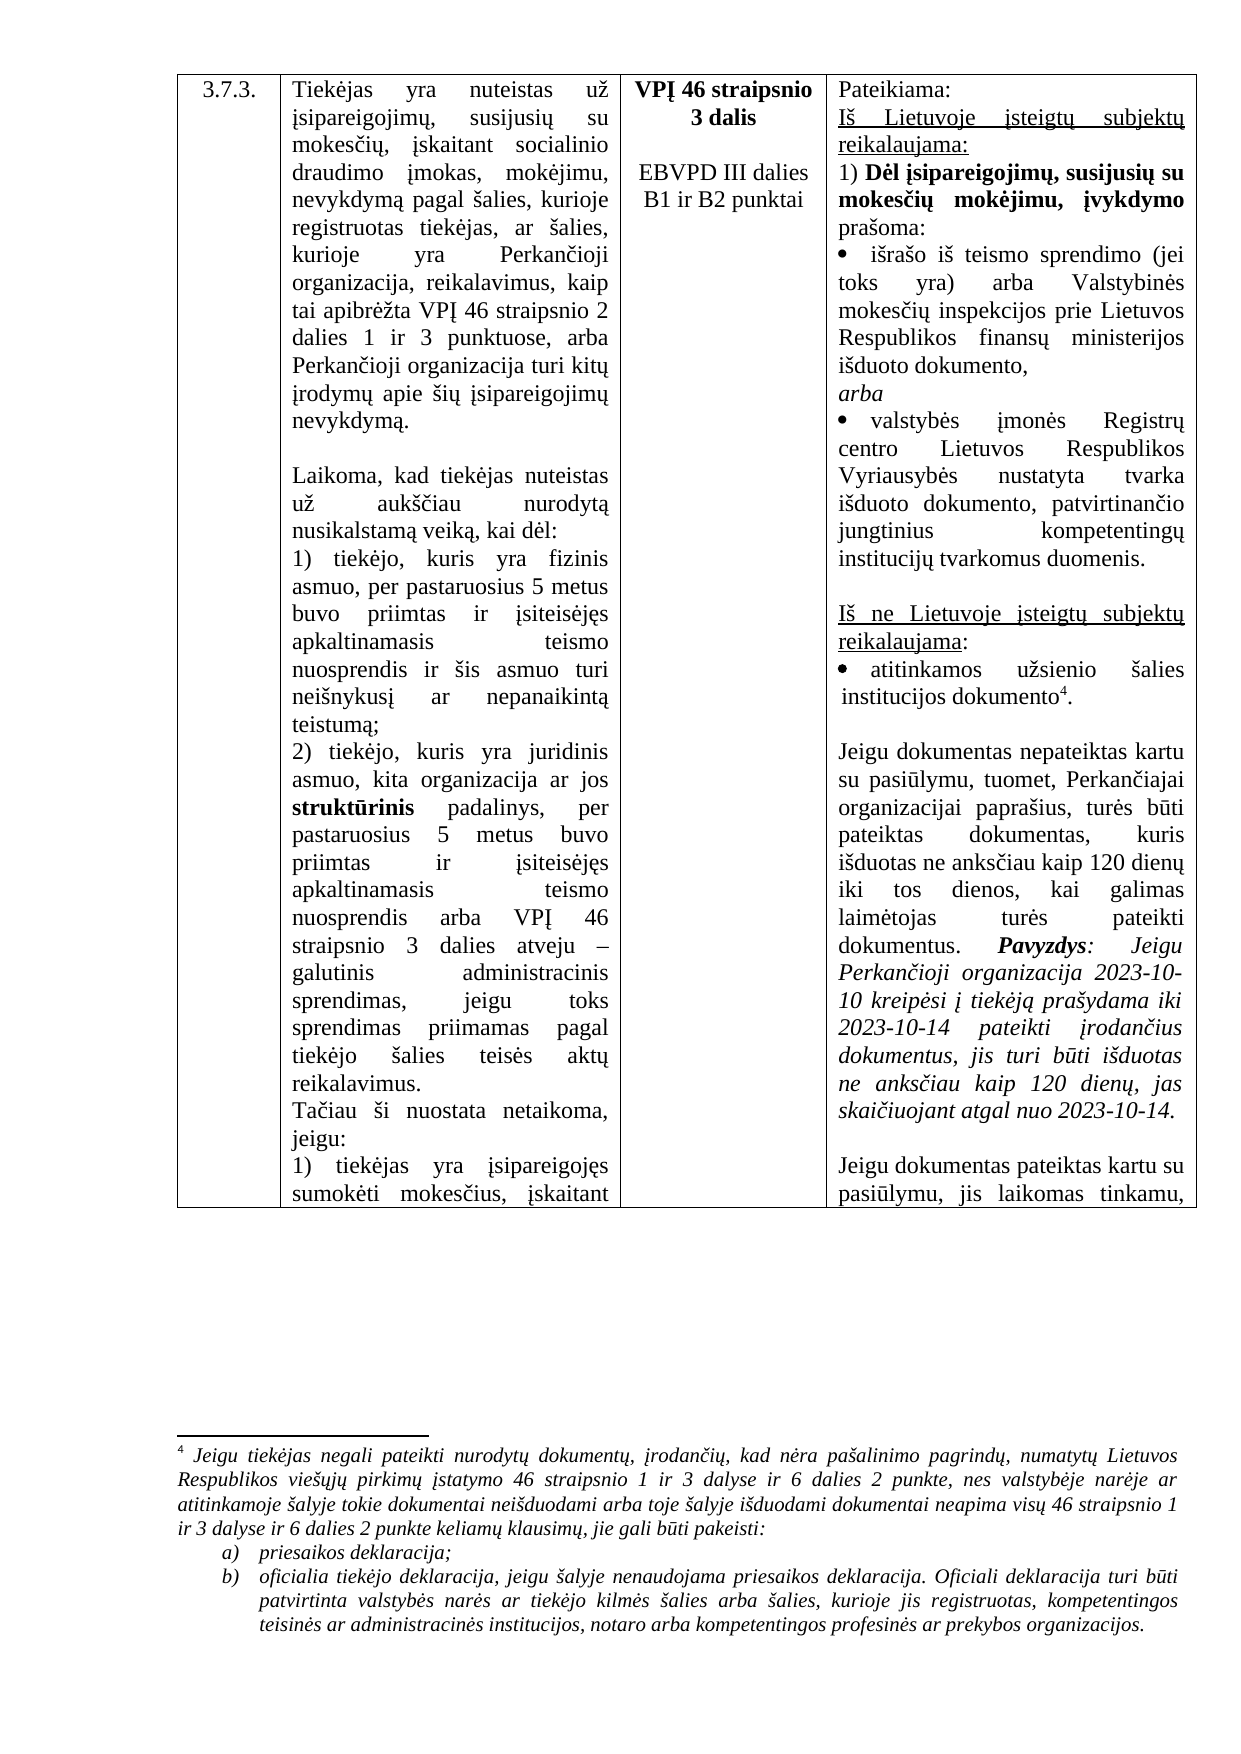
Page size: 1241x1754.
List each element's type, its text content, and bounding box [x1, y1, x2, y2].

table_cell Tiekėjas yra nuteistas už įsipareigojimų, susijusių su mokesčių, įskaitant socialinio draudimo įmokas, mokėjimu, nevykdymą pagal šalies, kurioje registruotas tiekėjas, ar šalies, kurioje yra Perkančioji organizacija, reikalavimus, kaip tai apibrėžta VPĮ 46 straipsnio 2 dalies 1 ir 3 punktuose, arba Perkančioji organizacija turi kitų įrodymų apie šių įsipareigojimų nevykdymą. Laikoma, kad tiekėjas nuteistas už aukščiau nurodytą nusikalstamą veiką, kai dėl: 1) tiekėjo, kuris yra fizinis asmuo, per pastaruosius 5 metus buvo priimtas ir įsiteisėjęs apkaltinamasis teismo nuosprendis ir šis asmuo turi neišnykusį ar nepanaikintą teistumą; 2) tiekėjo, kuris yra juridinis asmuo, kita organizacija ar jos struktūrinis padalinys, per pastaruosius 5 metus buvo priimtas ir įsiteisėjęs apkaltinamasis teismo nuosprendis arba VPĮ 46 straipsnio 3 dalies atveju – galutinis administracinis sprendimas, jeigu toks sprendimas priimamas pagal tiekėjo šalies teisės aktų reikalavimus. Tačiau ši nuostata netaikoma, jeigu: 1) tiekėjas yra įsipareigojęs sumokėti mokesčius, įskaitant socialinio draudimo įmokas ir dėl to laikomas jau įvykdžiusiu šioje dalyje nurodytus įsipareigojimus; 2) įsiskolinimo suma neviršija 50 Eur (penkiasdešimt eurų); 3) tiekėjas apie tikslią jo įsiskolinimo sumą informuotas tokiu metu, kad iki paraiškų ar pasiūlymų pateikimo termino pabaigos nespėjo sumokėti mokesčių, įskaitant socialinio draudimo įmokas, sudaryti mokestinės paskolos sutarties ar kito panašaus pobūdžio įpareigojančio susitarimo dėl jų sumokėjimo ar imtis kitų priemonių, kad atitiktų 1 punkto nuostatas. Tiekėjas šiuo pagrindu nepašalinamas iš pirkimo procedūros, jeigu, Perkančiajai organizacijai reikalaujant pateikti aktualius dokumentus pagal VPĮ 50 straipsnio 6 dalį, jis įrodo, kad jau yra laikomas įvykdžiusiu įsipareigojimus, susijusius su mokesčių, įskaitant socialinio draudimo įmokas, mokėjimu. [281, 75, 620, 1207]
table_cell VPĮ 46 straipsnio 3 dalis EBVPD III dalies B1 ir B2 punktai [621, 75, 826, 1207]
table_cell 3.7.3. [178, 75, 280, 1207]
table_cell Pateikiama: Iš Lietuvoje įsteigtų subjektų reikalaujama: 1) Dėl įsipareigojimų, susijusių su mokesčių mokėjimu, įvykdymo prašoma: išrašo iš teismo sprendimo (jei toks yra) arba Valstybinės mokesčių inspekcijos prie Lietuvos Respublikos finansų ministerijos išduoto dokumento, arba valstybės įmonės Registrų centro Lietuvos Respublikos Vyriausybės nustatyta tvarka išduoto dokumento, patvirtinančio jungtinius kompetentingų institucijų tvarkomus duomenis. Iš ne Lietuvoje įsteigtų subjektų reikalaujama: atitinkamos užsienio šalies institucijos dokumento. Jeigu dokumentas nepateiktas kartu su pasiūlymu, tuomet, Perkančiajai organizacijai paprašius, turės būti pateiktas dokumentas, kuris išduotas ne anksčiau kaip 120 dienų iki tos dienos, kai galimas laimėtojas turės pateikti dokumentus. Pavyzdys: Jeigu Perkančioji organizacija 2023-10-10 kreipėsi į tiekėją prašydama iki 2023-10-14 pateikti įrodančius dokumentus, jis turi būti išduotas ne anksčiau kaip 120 dienų, jas skaičiuojant atgal nuo 2023-10-14. Jeigu dokumentas pateiktas kartu su pasiūlymu, jis laikomas tinkamu, jei jis išduotas ne anksčiau kaip 120 dienų iki Perkančiosios organizacijos sprendimo patikrinti galimo laimėtojo pašalinimo pagrindų nebuvimą patvirtinančius dokumentus. Jei dokumentas išduotas anksčiau, tačiau jame nurodytas galiojimo terminas ilgesnis nei pašalinimo pagrindų nebuvimą patvirtinančių dokumentų pagal EBVPD galutinis pateikimo terminas, toks dokumentas jo galiojimo laikotarpiu yra priimtinas. Iš Lietuvoje įsteigtų subjektų reikalaujama: 2) Dėl įsipareigojimų, susijusių su socialinio draudimo įmokų mokėjimu, įvykdymo prašoma: 2.1) Jeigu tiekėjas yra juridinis asmuo, registruotas Lietuvos Respublikoje, iš jo nereikalaujama pateikti jokių šį reikalavimą įrodančių dokumentų. Perkančioji organizacija savarankiškai patikrina duomenis nacionalinėje duomenų bazėje, adresu http://draudejai.sodra.lt/draudeju_viesi_duomenys/. Viešai prieinamus Sodros duomenis Perkančioji organizacija tikrins tą dieną, kurią buvo priimtas sprendimas patikrinti galimo laimėtojo EBVPD dokumentus (aktualiais bus laikomi tą dieną skelbiami Sodros duomenys). Jeigu dėl Valstybinio socialinio draudimo fondo valdybos (toliau – „Sodra“) informacinės sistemos techninių trikdžių Perkančioji organizacija neturės galimybės patikrinti neatlygintinai prieinamų duomenų apie tiekėją (juridinį asmenį), jis turės teisę prašyti tiekėjo (juridinio asmens) pateikti išrašą iš teismo sprendimo (jei toks yra) arba „Sodros“ nustatyta tvarka išduotą dokumentą, patvirtinantį atitiktį šiam reikalavimui. Tiekėjas taip pat gali pateikti valstybės įmonės Registrų centro Lietuvos Respublikos Vyriausybės nustatyta tvarka išduotą dokumentą, patvirtinantį jungtinius kompetentingų institucijų tvarkomus duomenis. 2.2) Jeigu tiekėjas yra fizinis asmuo, registruotas Lietuvos Respublikoje, jis pateikia išrašą iš teismo sprendimo (jei toks yra) arba „Sodros“ išduotą dokumentą, arba valstybės įmonės Registrų centras Lietuvos Respublikos Vyriausybės nustatyta tvarka išduotą dokumentą, patvirtinantį jungtinius kompetentingų institucijų tvarkomus duomenis. Iš ne Lietuvoje įsteigtų subjektų reikalaujama: atitinkamos užsienio šalies kompetentingos institucijos dokumento. Jeigu dokumentas nepateiktas kartu su pasiūlymu, tuomet, Perkančiajai organizacijai paprašius, turės būti pateiktas dokumentas, kuris išduotas ne anksčiau kaip 120 dienų iki tos dienos, kai galimas laimėtojas turės pateikti dokumentus. Pavyzdys: Jeigu Perkančioji organizacija 2023-10-10 kreipėsi į tiekėją prašydama iki 2023-10-14 pateikti įrodančius dokumentus, jis turi būti išduotas ne anksčiau kaip 120 dienų, jas skaičiuojant atgal nuo 2023-10-14. Jeigu dokumentas pateiktas kartu su pasiūlymu, jis laikomas tinkamu, jei jis išduotas ne anksčiau kaip 120 dienų iki Perkančiosios organizacijos sprendimo patikrinti galimo laimėtojo pašalinimo pagrindų nebuvimą patvirtinančius dokumentus. Jei dokumentas išduotas anksčiau, tačiau jame nurodytas galiojimo terminas ilgesnis nei pašalinimo pagrindų nebuvimą patvirtinančių dokumentų pagal EBVPD galutinis pateikimo terminas, toks dokumentas jo galiojimo laikotarpiu yra priimtinas. Atliekant supaprastintus pirkimus, kai tiekėjas pateikia EBVPD, pažymų, patvirtinančių VPĮ 46 straipsnyje nurodytų tiekėjo pašalinimo pagrindų nebuvimą, nereikalaujama. Pažymų, patvirtinančių tiekėjo pašalinimo pagrindų nebuvimą, Perkančioji organizacija gali reikalauti iš tiekėjų tik turėdama pagrįstų abejonių dėl šių tiekėjų patikimumo. [827, 75, 1196, 1207]
